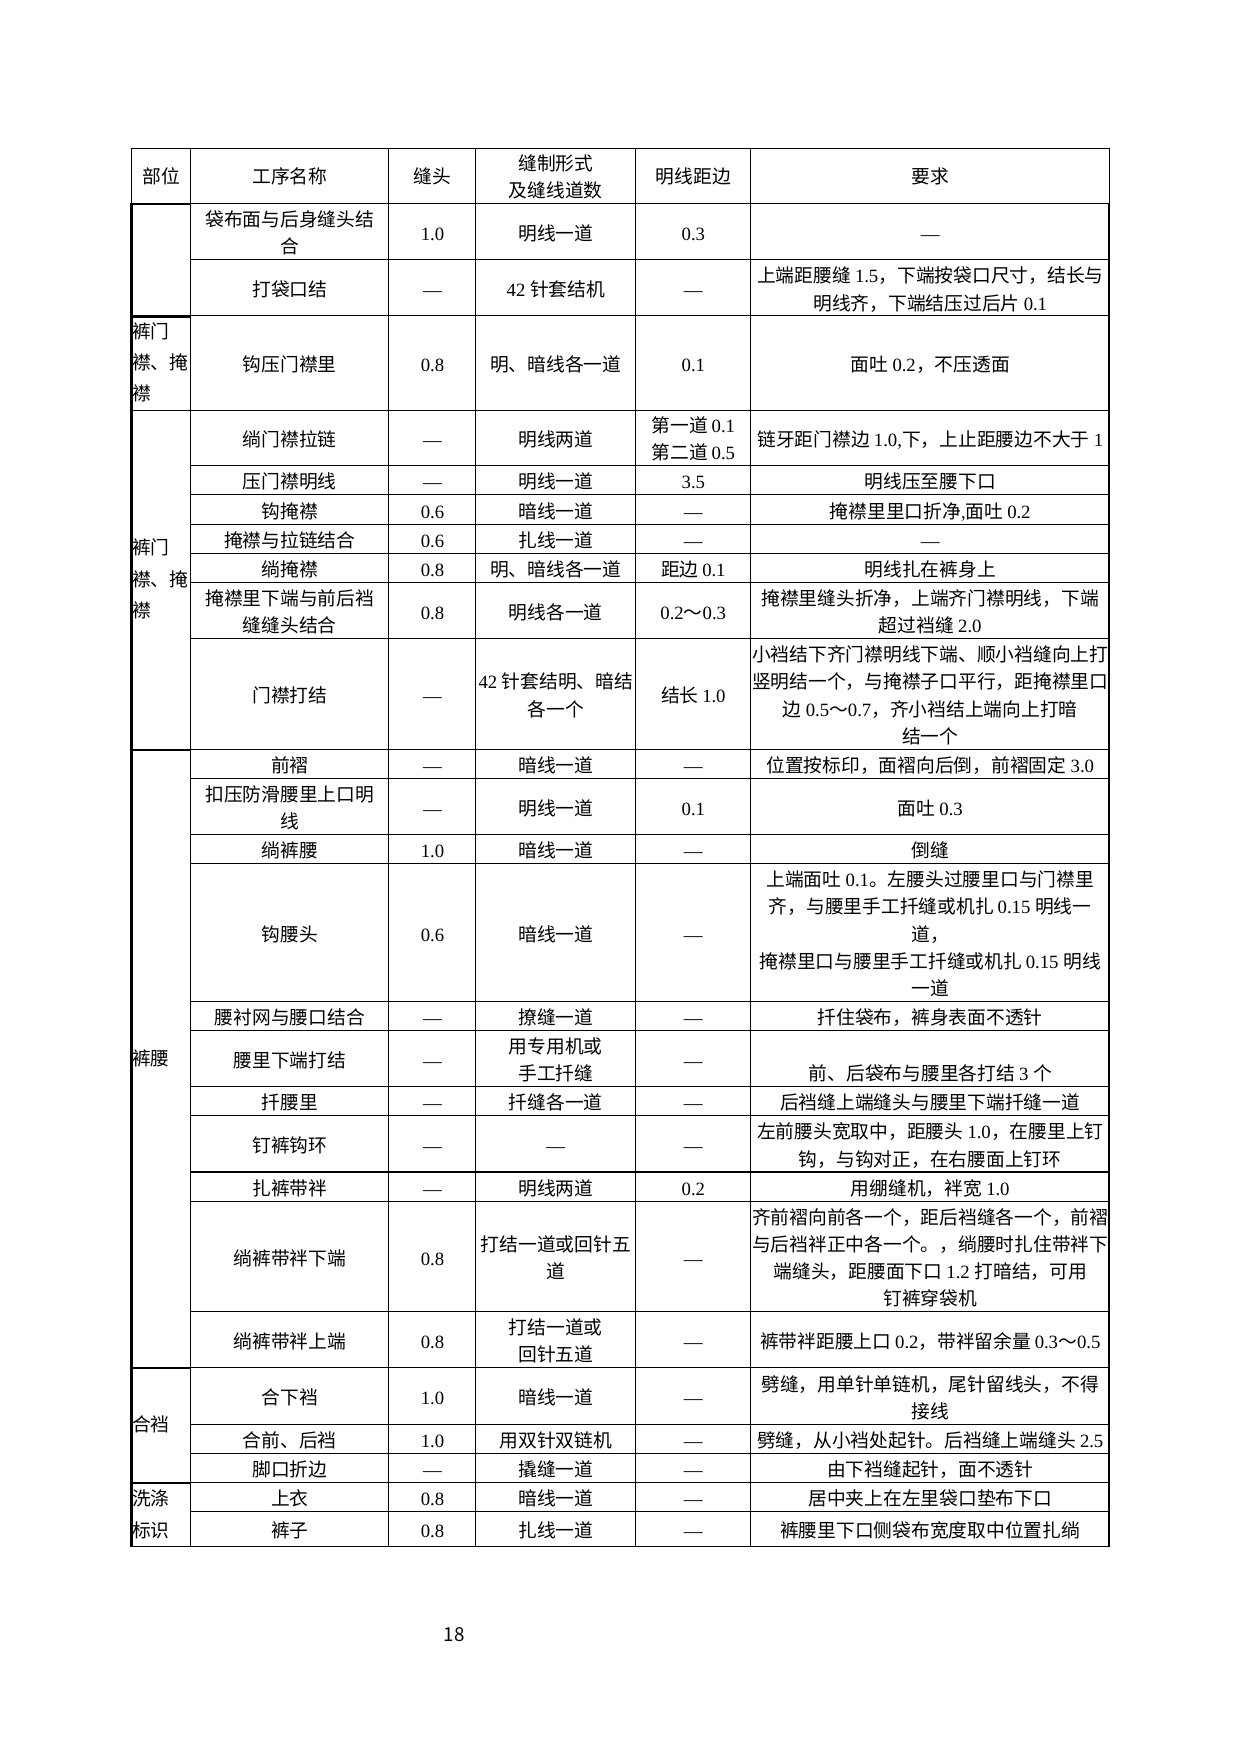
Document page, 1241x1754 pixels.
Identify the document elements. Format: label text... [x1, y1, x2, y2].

table_header 工序名称 [191, 149, 388, 203]
table_cell — [389, 779, 475, 834]
table_cell 裤子 [191, 1512, 388, 1546]
table_cell 0.8 [389, 1512, 475, 1546]
table_cell — [636, 864, 750, 1001]
table_cell — [636, 1031, 750, 1086]
table_cell 暗线一道 [476, 750, 635, 778]
table_cell 用双针双链机 [476, 1425, 635, 1453]
table_cell — [636, 1512, 750, 1546]
table_cell — [636, 1368, 750, 1423]
table_cell 打结一道或 回针五道 [476, 1312, 635, 1367]
table_cell 扦缝各一道 [476, 1087, 635, 1115]
table_cell 合前、后裆 [191, 1425, 388, 1453]
table_cell 上端面吐 0.1。左腰头过腰里口与门襟里齐，与腰里手工扦缝或机扎0.15 明线一道， 掩襟里口与腰里手工扦缝或机扎0.15 明线 一道 [751, 864, 1108, 1001]
table_cell 左前腰头宽取中，距腰头 1.0，在腰里上钉 钩，与钩对正，在右腰面上钉环 [751, 1116, 1108, 1171]
table_cell 劈缝，从小裆处起针。后裆缝上端缝头 2.5 [751, 1425, 1108, 1453]
table_cell — [751, 525, 1108, 553]
table_cell — [636, 1425, 750, 1453]
table_cell — [389, 1173, 475, 1201]
table_cell 压门襟明线 [191, 466, 388, 494]
table_cell 掩襟与拉链结合 [191, 525, 388, 553]
table_cell 后裆缝上端缝头与腰里下端扦缝一道 [751, 1087, 1108, 1115]
table_cell 裤腰里下口侧袋布宽度取中位置扎绱 [751, 1512, 1108, 1546]
table_cell 结长1.0 [636, 639, 750, 748]
table_cell 0.8 [389, 1483, 475, 1511]
table_cell — [389, 411, 475, 465]
table_cell 扎裤带袢 [191, 1173, 388, 1201]
table_cell 42 针套结明、暗结各一个 [476, 639, 635, 748]
table_cell — [636, 525, 750, 553]
table_cell 掩襟里里口折净,面吐 0.2 [751, 495, 1108, 523]
table_cell 腰里下端打结 [191, 1031, 388, 1086]
table_cell 暗线一道 [476, 1483, 635, 1511]
table_cell 明线压至腰下口 [751, 466, 1108, 494]
table_cell — [636, 1002, 750, 1030]
table_cell — [389, 466, 475, 494]
table_cell 暗线一道 [476, 864, 635, 1001]
table_cell 1.0 [389, 1425, 475, 1453]
table_cell — [636, 1087, 750, 1115]
table_cell 1.0 [389, 204, 475, 259]
table_cell 明线两道 [476, 411, 635, 465]
table_cell 0.6 [389, 864, 475, 1001]
table_cell 扦腰里 [191, 1087, 388, 1115]
table_cell 钩掩襟 [191, 495, 388, 523]
table_cell 面吐 0.2，不压透面 [751, 316, 1108, 410]
table_cell 裤门襟、掩襟 [133, 318, 190, 410]
table_cell 绱裤腰 [191, 835, 388, 863]
table_cell 0.8 [389, 1312, 475, 1367]
table_cell 扦住袋布，裤身表面不透针 [751, 1002, 1108, 1030]
table_cell 明线扎在裤身上 [751, 554, 1108, 582]
table_cell 裤门襟、掩襟 [133, 411, 190, 748]
table_cell 扎线一道 [476, 1512, 635, 1546]
table_cell 绱裤带袢上端 [191, 1312, 388, 1367]
table_cell 打袋口结 [191, 260, 388, 315]
table_cell — [389, 1454, 475, 1482]
table_cell — [636, 260, 750, 315]
table_cell 掩襟里下端与前后裆 缝缝头结合 [191, 583, 388, 638]
table_cell 0.6 [389, 495, 475, 523]
table_cell 腰衬网与腰口结合 [191, 1002, 388, 1030]
table_cell 绱掩襟 [191, 554, 388, 582]
table_cell 上端距腰缝 1.5，下端按袋口尺寸，结长与 明线齐，下端结压过后片 0.1 [751, 260, 1108, 315]
table_cell 0.8 [389, 583, 475, 638]
table_cell 面吐 0.3 [751, 779, 1108, 834]
table_header 部位 [132, 149, 190, 203]
table_cell 钩腰头 [191, 864, 388, 1001]
table_cell 0.6 [389, 525, 475, 553]
table_cell — [636, 1116, 750, 1171]
table_cell 0.1 [636, 316, 750, 410]
table_cell 0.2～0.3 [636, 583, 750, 638]
table_cell 42 针套结机 [476, 260, 635, 315]
table_cell 由下裆缝起针，面不透针 [751, 1454, 1108, 1482]
table_cell 用绷缝机，袢宽 1.0 [751, 1173, 1108, 1201]
table_cell 钩压门襟里 [191, 316, 388, 410]
table_cell 暗线一道 [476, 495, 635, 523]
table_cell 门襟打结 [191, 639, 388, 748]
table_cell 明线一道 [476, 779, 635, 834]
table_cell 明、暗线各一道 [476, 316, 635, 410]
table_cell 0.2 [636, 1173, 750, 1201]
table_cell — [636, 1454, 750, 1482]
table_cell 前、后袋布与腰里各打结 3 个 [751, 1031, 1108, 1086]
table_cell 第一道0.1 第二道0.5 [636, 411, 750, 465]
table_header 明线距边 [636, 149, 750, 203]
table_cell — [389, 260, 475, 315]
table_cell — [389, 1031, 475, 1086]
table_cell 距边0.1 [636, 554, 750, 582]
table_cell 扎线一道 [476, 525, 635, 553]
table_cell 明线一道 [476, 204, 635, 259]
table_header 要求 [751, 149, 1109, 203]
table_cell — [389, 1116, 475, 1171]
table_cell 劈缝，用单针单链机，尾针留线头，不得 接线 [751, 1368, 1108, 1423]
table_cell 3.5 [636, 466, 750, 494]
table_cell 明线一道 [476, 466, 635, 494]
table_cell 扣压防滑腰里上口明 线 [191, 779, 388, 834]
table_cell — [389, 1002, 475, 1030]
table_cell — [636, 495, 750, 523]
table_cell 0.3 [636, 204, 750, 259]
table_cell — [389, 639, 475, 748]
table_cell 绱门襟拉链 [191, 411, 388, 465]
table_cell 钉裤钩环 [191, 1116, 388, 1171]
table_cell 明、暗线各一道 [476, 554, 635, 582]
table_cell 居中夹上在左里袋口垫布下口 [751, 1483, 1108, 1511]
table_cell — [751, 204, 1108, 259]
table_cell 撬缝一道 [476, 1454, 635, 1482]
table_cell 0.8 [389, 316, 475, 410]
table_cell 0.1 [636, 779, 750, 834]
table_cell 暗线一道 [476, 1368, 635, 1423]
table_cell 上衣 [191, 1483, 388, 1511]
table_cell — [636, 835, 750, 863]
table_cell 链牙距门襟边 1.0,下，上止距腰边不大于 1 [751, 411, 1108, 465]
table_cell — [636, 1483, 750, 1511]
table_cell 裤腰 [133, 751, 190, 1367]
table_cell 小裆结下齐门襟明线下端、顺小裆缝向上打竖明结一个，与掩襟子口平行，距掩襟里口边 0.5～0.7，齐小裆结上端向上打暗 结一个 [751, 639, 1108, 748]
table_cell 0.8 [389, 554, 475, 582]
table_cell 明线各一道 [476, 583, 635, 638]
table_cell 脚口折边 [191, 1454, 388, 1482]
table_cell — [389, 750, 475, 778]
table_cell 前褶 [191, 750, 388, 778]
table_cell — [636, 750, 750, 778]
table_cell 齐前褶向前各一个，距后裆缝各一个，前褶与后裆袢正中各一个。，绱腰时扎住带袢下端缝头，距腰面下口 1.2 打暗结，可用 钉裤穿袋机 [751, 1202, 1108, 1311]
table_cell 撩缝一道 [476, 1002, 635, 1030]
table_cell 用专用机或 手工扦缝 [476, 1031, 635, 1086]
table_cell — [636, 1312, 750, 1367]
table_cell 0.8 [389, 1202, 475, 1311]
table_cell 裤带袢距腰上口0.2，带袢留余量0.3～0.5 [751, 1312, 1108, 1367]
table_cell 1.0 [389, 1368, 475, 1423]
table_cell 位置按标印，面褶向后倒，前褶固定 3.0 [751, 750, 1108, 778]
table_cell 绱裤带袢下端 [191, 1202, 388, 1311]
table_cell 袋布面与后身缝头结 合 [191, 204, 388, 259]
table_cell — [389, 1087, 475, 1115]
table_cell 倒缝 [751, 835, 1108, 863]
table_cell 1.0 [389, 835, 475, 863]
table_cell 洗涤 标识 [133, 1484, 190, 1546]
table_cell 明线两道 [476, 1173, 635, 1201]
table_cell 暗线一道 [476, 835, 635, 863]
table_header 缝制形式 及缝线道数 [476, 149, 635, 203]
table_header 缝头 [389, 149, 475, 203]
table_cell 合下裆 [191, 1368, 388, 1423]
table_cell — [476, 1116, 635, 1171]
table_cell 掩襟里缝头折净，上端齐门襟明线，下端 超过裆缝 2.0 [751, 583, 1108, 638]
table_cell — [636, 1202, 750, 1311]
table_cell 打结一道或回针五道 [476, 1202, 635, 1311]
table_cell 合裆 [133, 1369, 190, 1482]
